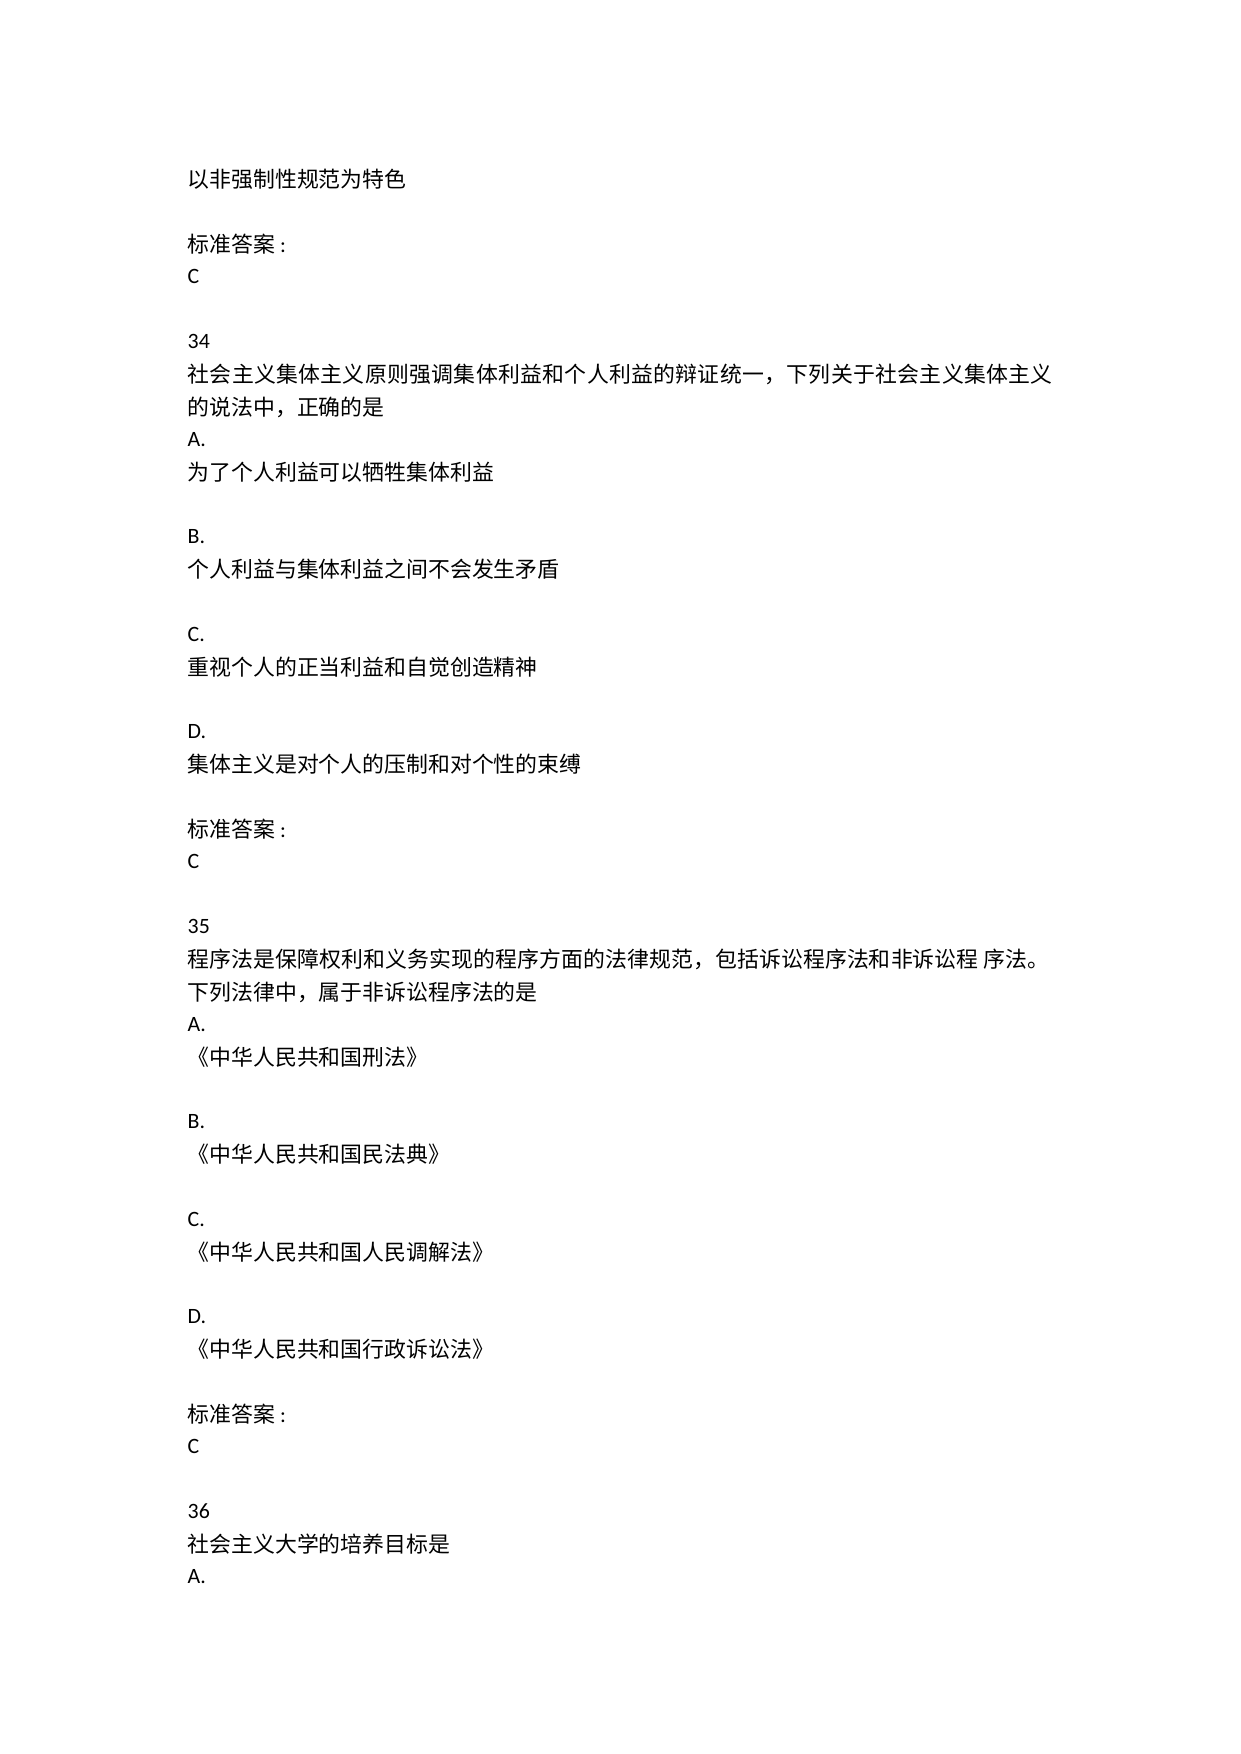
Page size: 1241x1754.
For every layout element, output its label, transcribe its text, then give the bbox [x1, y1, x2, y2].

text C [187, 1429, 1053, 1462]
text A. [187, 422, 1053, 454]
text 程序法是保障权利和义务实现的程序方面的法律规范，包括诉讼程序法和非诉讼程 序法。下列法律中，属于非诉讼程序法的是 [187, 942, 1053, 1007]
text C [187, 259, 1053, 292]
text 重视个人的正当利益和自觉创造精神 [187, 649, 1053, 682]
text 集体主义是对个人的压制和对个性的束缚 [187, 747, 1053, 779]
text 34 [187, 324, 1053, 357]
text 36 [187, 1494, 1053, 1527]
text B. [187, 1104, 1053, 1137]
text D. [187, 714, 1053, 747]
text C. [187, 1202, 1053, 1234]
text C. [187, 617, 1053, 649]
text C [187, 844, 1053, 877]
text 《中华人民共和国行政诉讼法》 [187, 1332, 1053, 1364]
text A. [187, 1007, 1053, 1039]
text A. [187, 1559, 1053, 1592]
text 35 [187, 909, 1053, 942]
text 标准答案 : [187, 1397, 1053, 1429]
text 社会主义集体主义原则强调集体利益和个人利益的辩证统一，下列关于社会主义集体主义的说法中，正确的是 [187, 357, 1053, 422]
text 社会主义大学的培养目标是 [187, 1527, 1053, 1559]
text 《中华人民共和国刑法》 [187, 1039, 1053, 1072]
text 为了个人利益可以牺牲集体利益 [187, 454, 1053, 487]
text 以非强制性规范为特色 [187, 162, 1053, 194]
text 《中华人民共和国民法典》 [187, 1137, 1053, 1169]
text 标准答案 : [187, 812, 1053, 844]
text 《中华人民共和国人民调解法》 [187, 1234, 1053, 1267]
text D. [187, 1299, 1053, 1332]
text 个人利益与集体利益之间不会发生矛盾 [187, 552, 1053, 584]
text B. [187, 519, 1053, 552]
text 标准答案 : [187, 227, 1053, 259]
